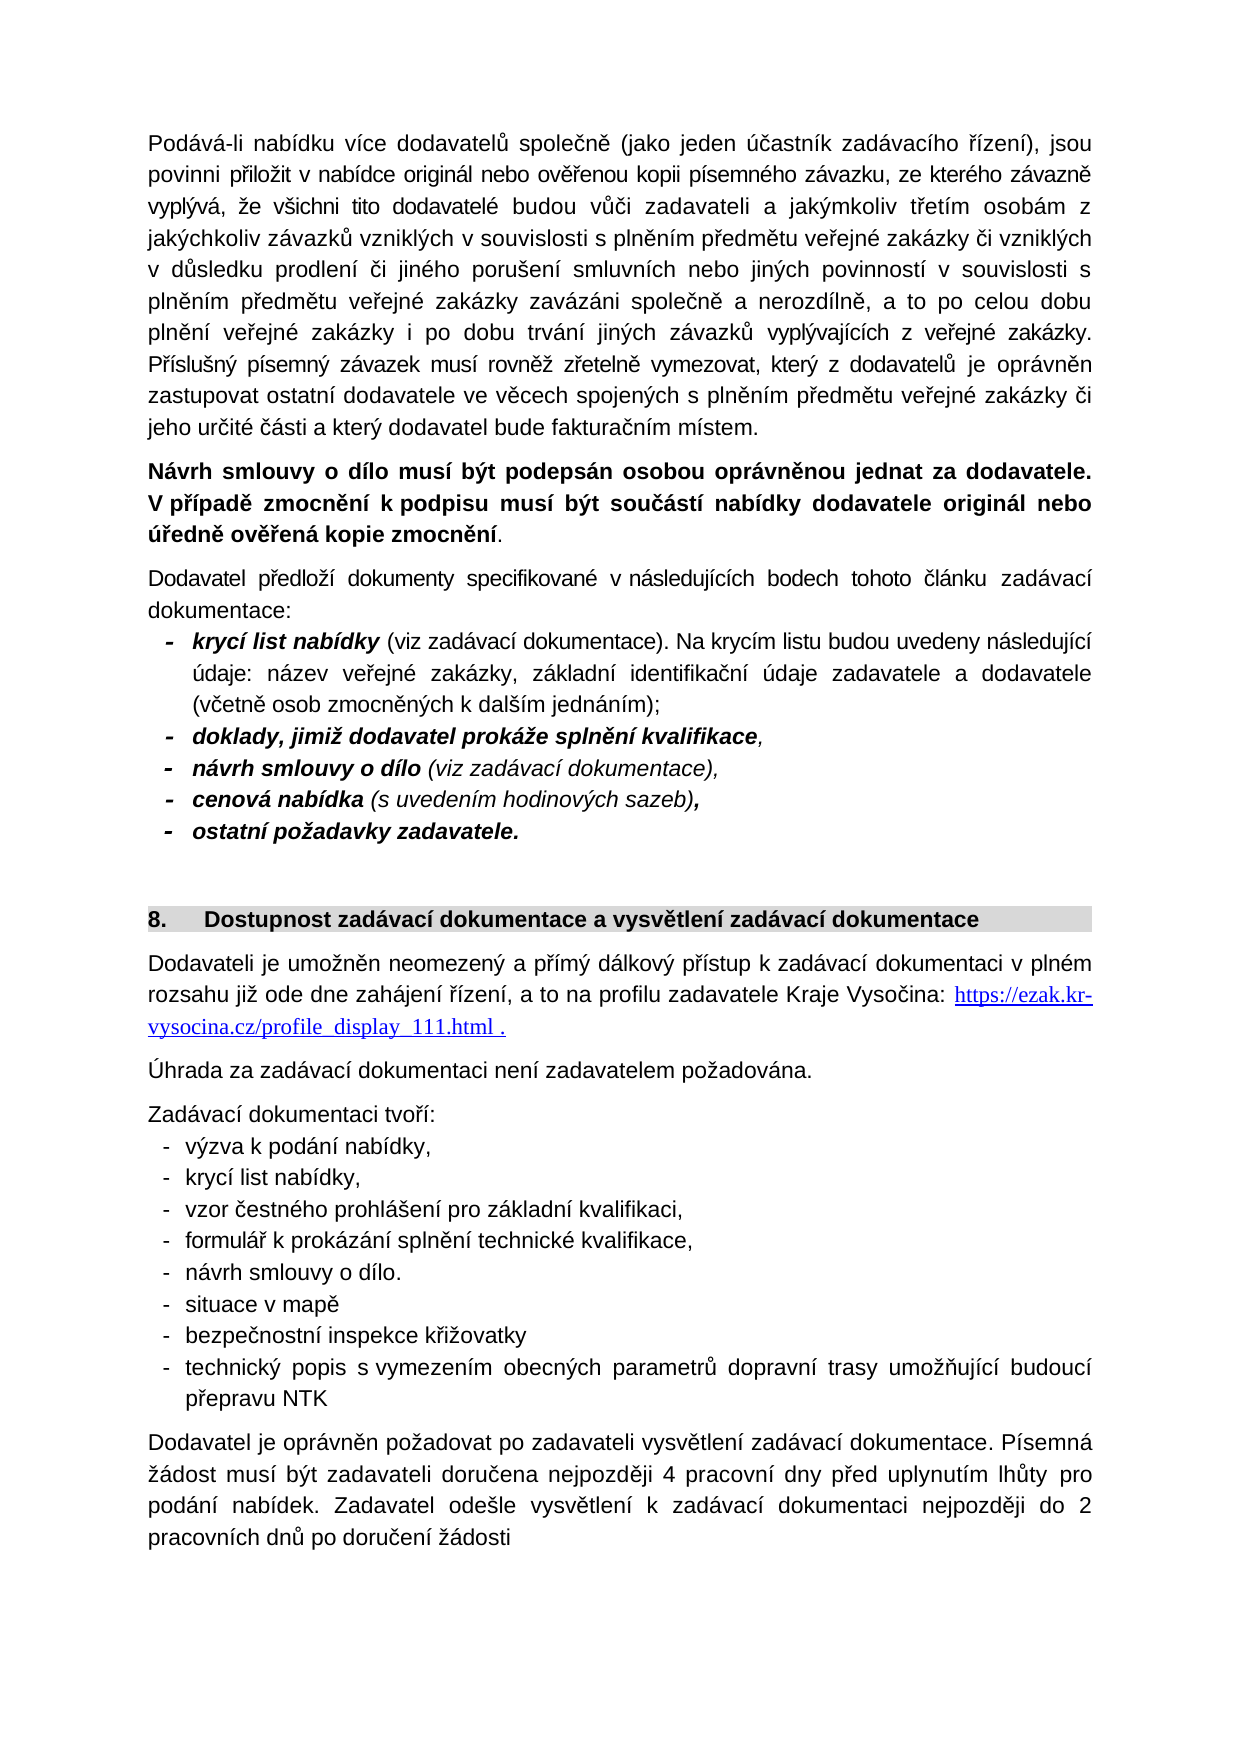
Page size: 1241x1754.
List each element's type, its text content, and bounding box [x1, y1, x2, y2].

list návrh smlouvy o dílo (viz zadávací dokumentace), [162, 754, 1092, 781]
text Zadávací dokumentaci tvoří: [148, 1101, 1092, 1128]
list vzor čestného prohlášení pro základní kvalifikaci, [162, 1196, 1092, 1222]
list výzva k podání nabídky, [162, 1133, 1092, 1159]
list cenová nabídka (s uvedením hodinových sazeb), [164, 786, 1092, 812]
text Návrh smlouvy o dílo musí být podepsán osobou oprávněnou jednat za dodavatele. V případě zmocnění k podpisu musí být součástí nabídky dodavatele originál nebo úředně ověřená kopie zmocnění. [148, 458, 1092, 547]
list Dostupnost zadávací dokumentace a vysvětlení zadávací dokumentace [148, 906, 1092, 932]
text Úhrada za zadávací dokumentaci není zadavatelem požadována. [148, 1057, 1092, 1083]
list doklady, jimiž dodavatel prokáže splnění kvalifikace, [164, 723, 1092, 749]
list formulář k prokázání splnění technické kvalifikace, [162, 1227, 1092, 1254]
list krycí list nabídky (viz zadávací dokumentace). Na krycím listu budou uvedeny následující údaje: název veřejné zakázky, základní identifikační údaje zadavatele a dodavatele (včetně osob zmocněných k dalším jednáním); [164, 628, 1092, 718]
list krycí list nabídky, [162, 1164, 1092, 1191]
list bezpečnostní inspekce křižovatky [162, 1322, 1092, 1348]
text Podává-li nabídku více dodavatelů společně (jako jeden účastník zadávacího řízení), jsou povinni přiložit v nabídce originál nebo ověřenou kopii písemného závazku, ze kterého závazně vyplývá, že všichni tito dodavatelé budou vůči zadavateli a jakýmkoliv třetím osobám z jakýchkoliv závazků vzniklých v souvislosti s plněním předmětu veřejné zakázky či vzniklých v důsledku prodlení či jiného porušení smluvních nebo jiných povinností v souvislosti s plněním předmětu veřejné zakázky zavázáni společně a nerozdílně, a to po celou dobu plnění veřejné zakázky i po dobu trvání jiných závazků vyplývajících z veřejné zakázky. Příslušný písemný závazek musí rovněž zřetelně vymezovat, který z dodavatelů je oprávněn zastupovat ostatní dodavatele ve věcech spojených s plněním předmětu veřejné zakázky či jeho určité části a který dodavatel bude fakturačním místem. [148, 130, 1092, 440]
list ostatní požadavky zadavatele. [162, 818, 1092, 844]
text Dodavateli je umožněn neomezený a přímý dálkový přístup k zadávací dokumentaci v plném rozsahu již ode dne zahájení řízení, a to na profilu zadavatele Kraje Vysočina: https://ezak.kr-vysocina.cz/profile_display_111.html . [148, 950, 1092, 1039]
text Dodavatel předloží dokumenty specifikované v následujících bodech tohoto článku zadávací dokumentace: [148, 565, 1092, 623]
list technický popis s vymezením obecných parametrů dopravní trasy umožňující budoucí přepravu NTK [162, 1354, 1092, 1412]
text Dodavatel je oprávněn požadovat po zadavateli vysvětlení zadávací dokumentace. Písemná žádost musí být zadavateli doručena nejpozději 4 pracovní dny před uplynutím lhůty pro podání nabídek. Zadavatel odešle vysvětlení k zadávací dokumentaci nejpozději do 2 pracovních dnů po doručení žádosti [148, 1429, 1092, 1550]
list situace v mapě [162, 1291, 1092, 1317]
list návrh smlouvy o dílo. [162, 1259, 1092, 1285]
